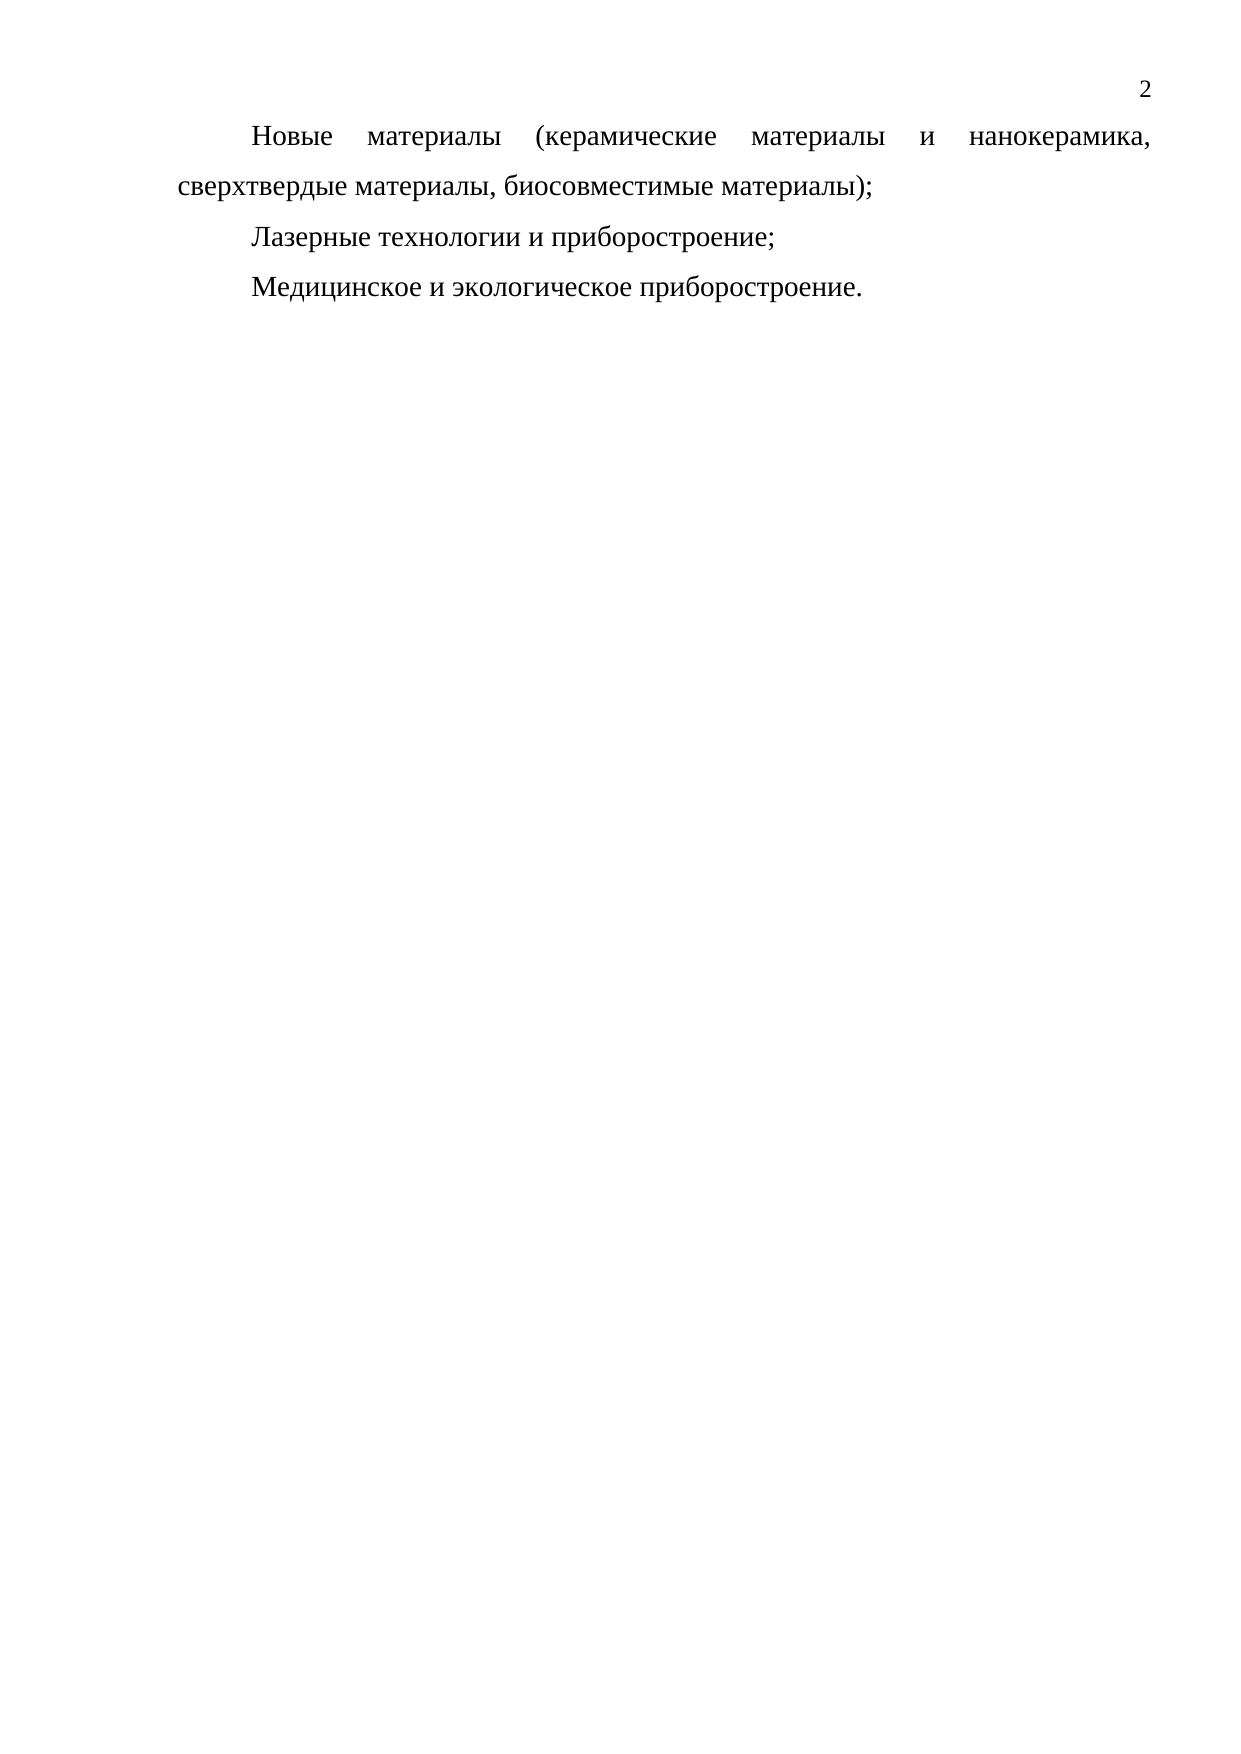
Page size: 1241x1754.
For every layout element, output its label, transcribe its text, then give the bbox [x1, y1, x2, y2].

text Лазерные технологии и приборостроение; [177, 219, 1152, 252]
text Медицинское и экологическое приборостроение. [177, 269, 1152, 303]
text Новые материалы (керамические материалы и нанокерамика, сверхтвердые материалы, биосовместимые материалы); [177, 118, 1152, 202]
